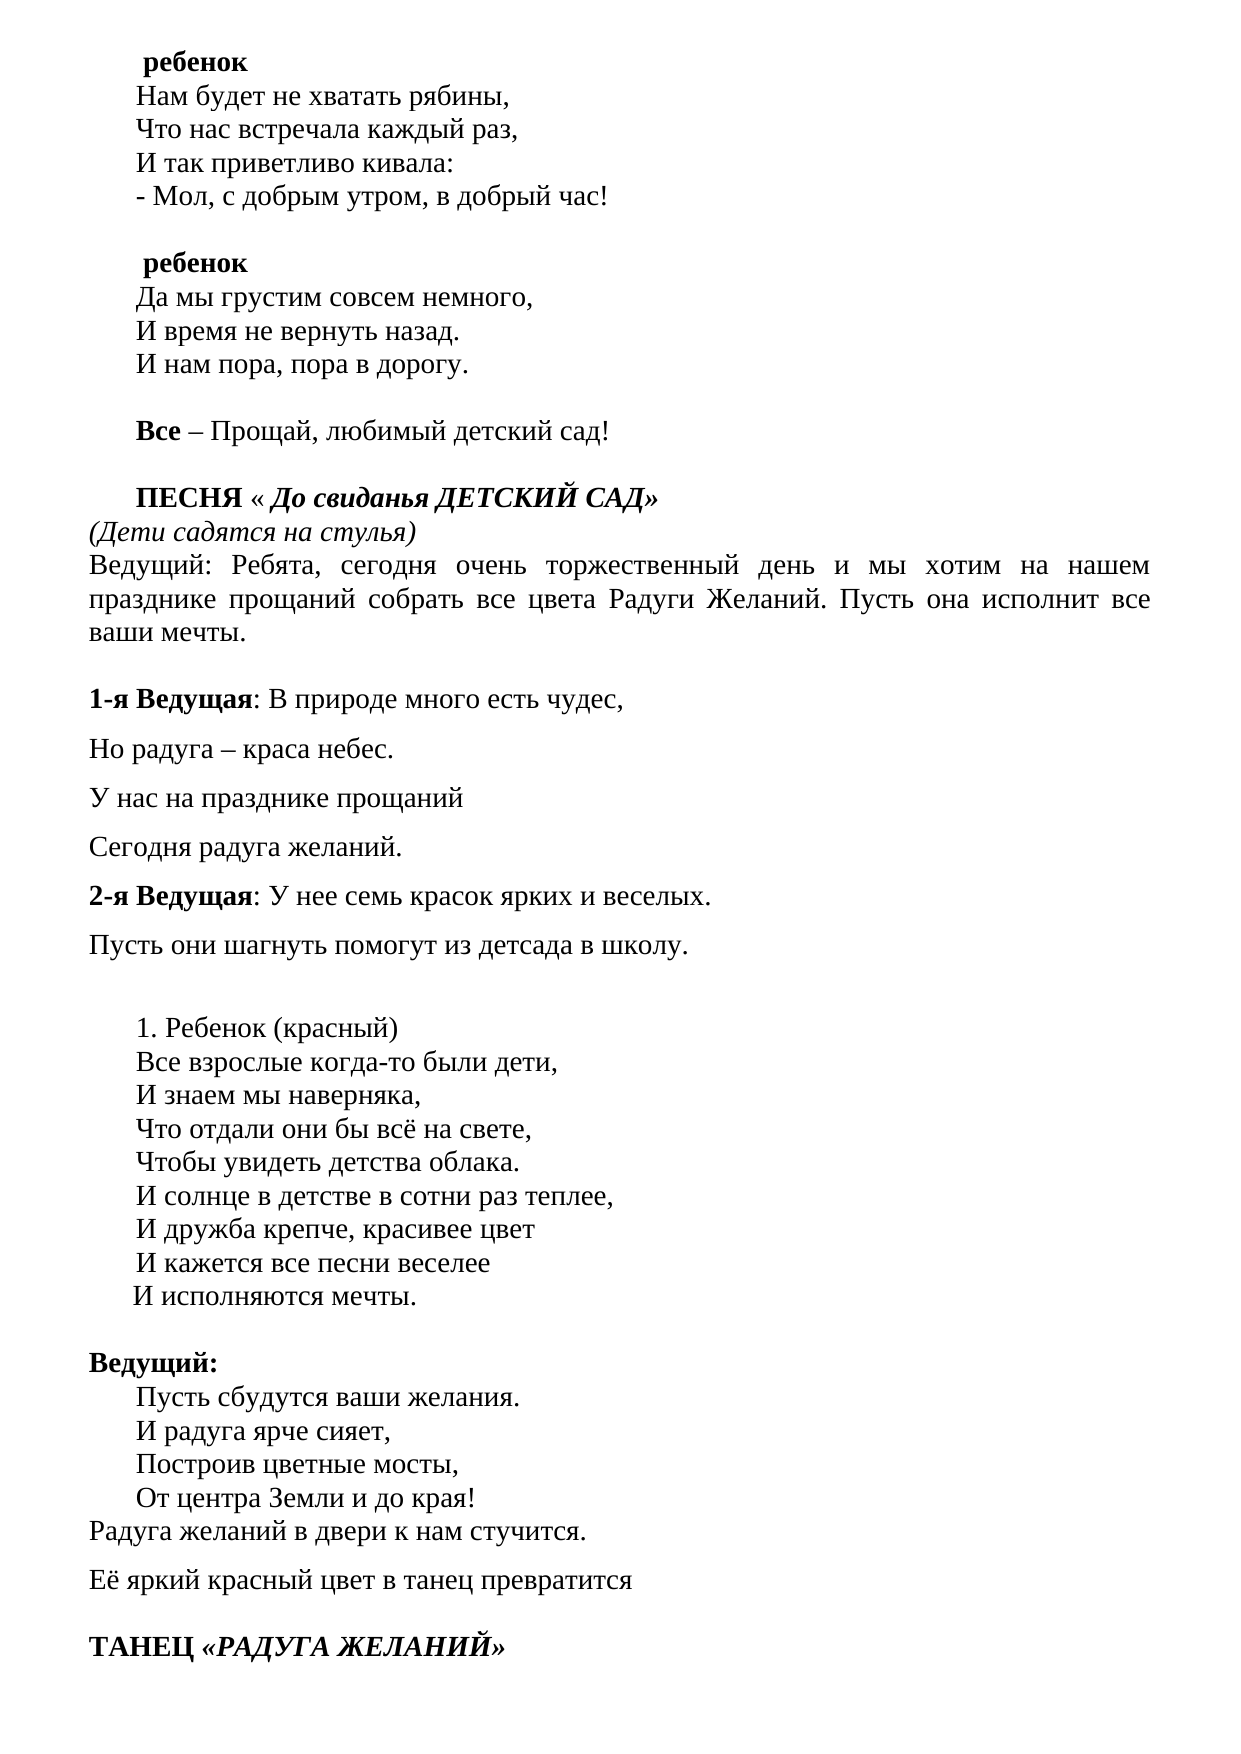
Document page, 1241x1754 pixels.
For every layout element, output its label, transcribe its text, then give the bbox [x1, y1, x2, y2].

text 1. Ребенок (красный) Все взрослые когда-то были дети, И знаем мы наверняка, Что отдали они бы всё на свете, [136, 1010, 1152, 1144]
text Радуга желаний в двери к нам стучится. [89, 1513, 1152, 1547]
text ТАНЕЦ «РАДУГА ЖЕЛАНИЙ» [89, 1629, 1152, 1663]
text Её яркий красный цвет в танец превратится [89, 1562, 1152, 1596]
text Ведущий: [89, 1346, 1152, 1379]
text Пусть сбудутся ваши желания. И радуга ярче сияет, Построив цветные мосты, От центра Земли и до края! [136, 1379, 1152, 1513]
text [136, 44, 1152, 514]
text У нас на празднике прощаний [89, 780, 1152, 813]
text Но радуга – краса небес. [89, 731, 1152, 764]
text 2-я Ведущая: У нее семь красок ярких и веселых. [89, 878, 1152, 912]
text Пусть они шагнуть помогут из детсада в школу. [89, 927, 1152, 961]
text Сегодня радуга желаний. [89, 829, 1152, 863]
text Чтобы увидеть детства облака. И солнце в детстве в сотни раз теплее, И дружба крепче, красивее цвет И кажется все песни веселее [136, 1144, 1152, 1278]
text Ведущий: Ребята, сегодня очень торжественный день и мы хотим на нашем празднике прощаний собрать все цвета Радуги Желаний. Пусть она исполнит все ваши мечты. [89, 547, 1152, 648]
text И исполняются мечты. [89, 1278, 1152, 1312]
text 1-я Ведущая: В природе много есть чудес, [89, 682, 1152, 715]
text (Дети садятся на стулья) [89, 514, 1152, 547]
